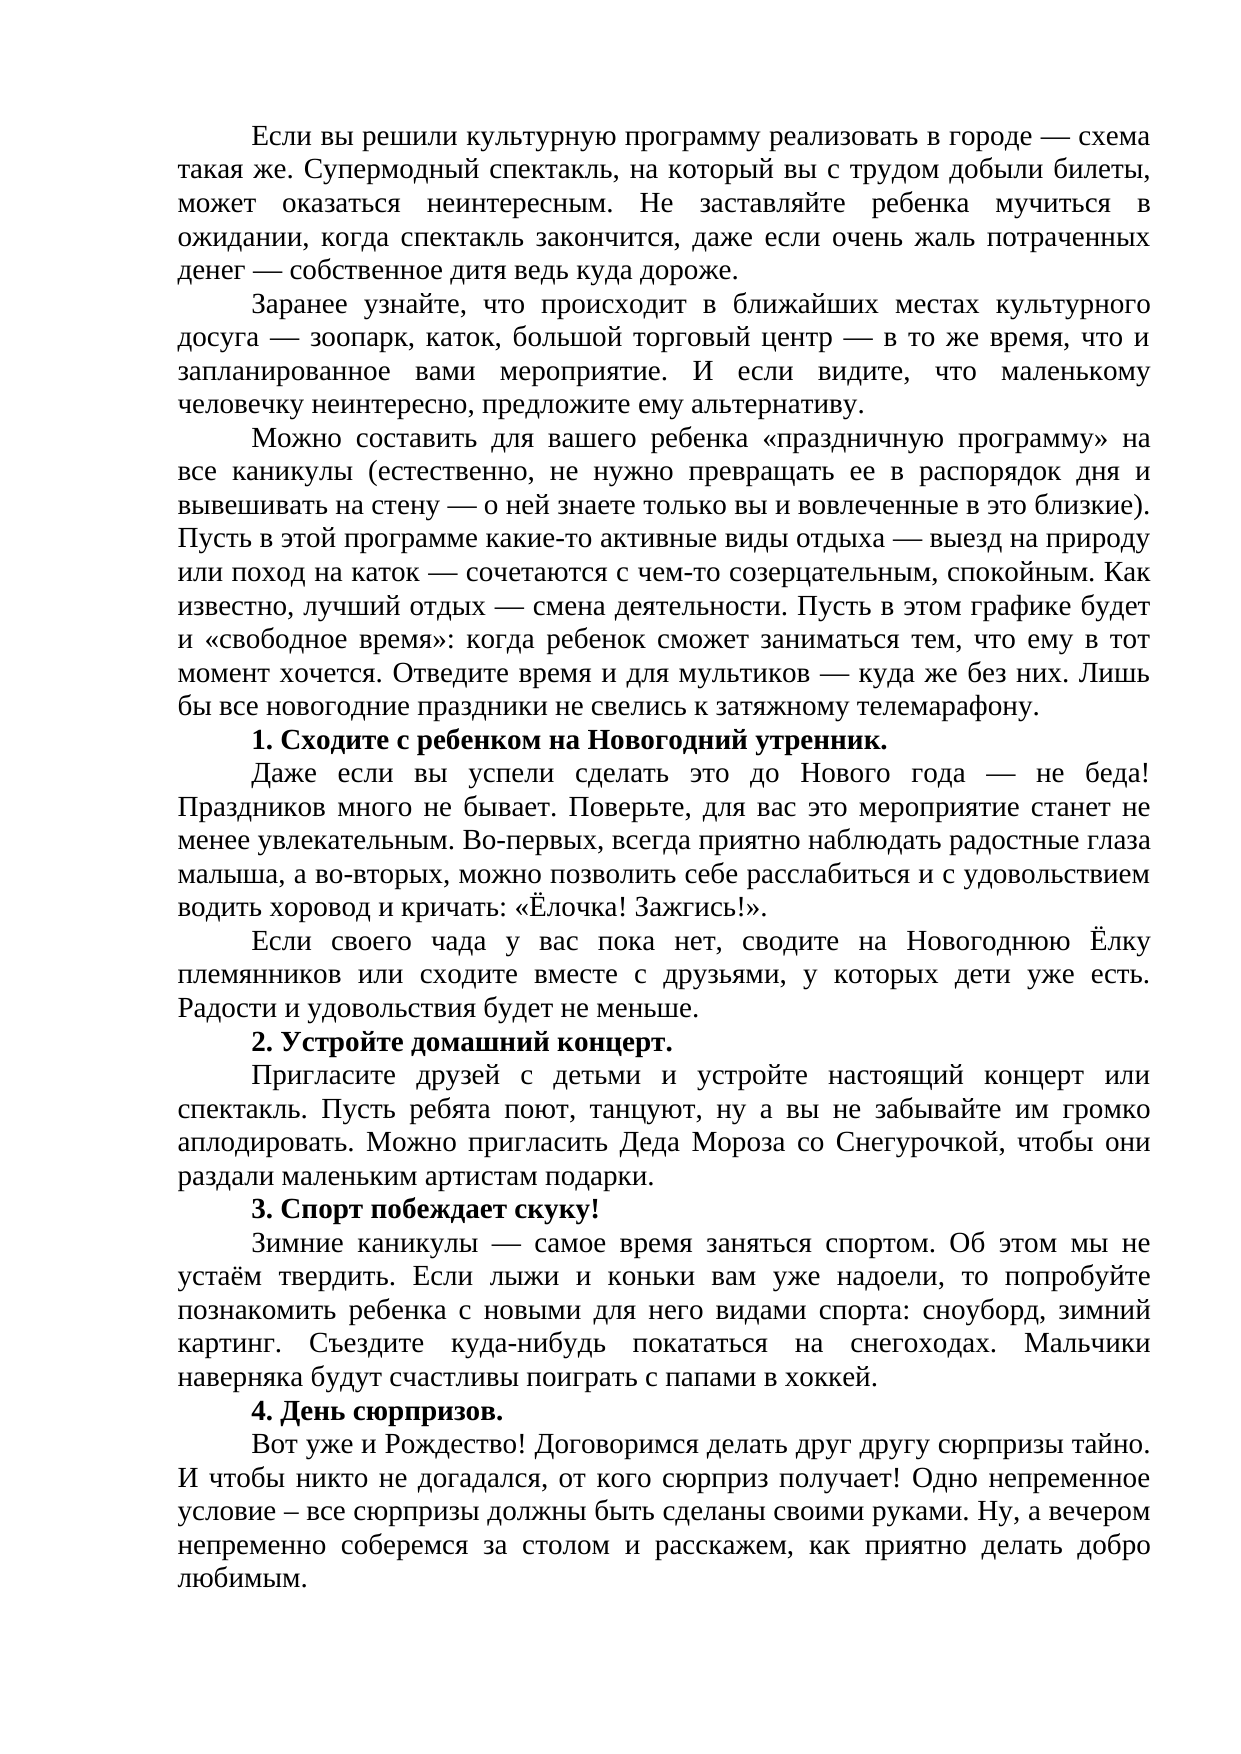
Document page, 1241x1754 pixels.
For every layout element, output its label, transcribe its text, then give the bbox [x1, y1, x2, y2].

text 2. Устройте домашний концерт. [177, 1024, 1152, 1057]
text Заранее узнайте, что происходит в ближайших местах культурного досуга — зоопарк, каток, большой торговый центр — в то же время, что и запланированное вами мероприятие. И если видите, что маленькому человечку неинтересно, предложите ему альтернативу. [177, 286, 1152, 420]
text Можно составить для вашего ребенка «праздничную программу» на все каникулы (естественно, не нужно превращать ее в распорядок дня и вывешивать на стену — о ней знаете только вы и вовлеченные в это близкие). Пусть в этой программе какие-то активные виды отдыха — выезд на природу или поход на каток — сочетаются с чем-то созерцательным, спокойным. Как известно, лучший отдых — смена деятельности. Пусть в этом графике будет и «свободное время»: когда ребенок сможет заниматься тем, что ему в тот момент хочется. Отведите время и для мультиков — куда же без них. Лишь бы все новогодние праздники не свелись к затяжному телемарафону. [177, 420, 1152, 722]
text Пригласите друзей с детьми и устройте настоящий концерт или спектакль. Пусть ребята поют, танцуют, ну а вы не забывайте им громко аплодировать. Можно пригласить Деда Мороза со Снегурочкой, чтобы они раздали маленьким артистам подарки. [177, 1057, 1152, 1191]
text Даже если вы успели сделать это до Нового года — не беда! Праздников много не бывает. Поверьте, для вас это мероприятие станет не менее увлекательным. Во-первых, всегда приятно наблюдать радостные глаза малыша, а во-вторых, можно позволить себе расслабиться и с удовольствием водить хоровод и кричать: «Ёлочка! Зажгись!». [177, 755, 1152, 923]
text Если вы решили культурную программу реализовать в городе — схема такая же. Супермодный спектакль, на который вы с трудом добыли билеты, может оказаться неинтересным. Не заставляйте ребенка мучиться в ожидании, когда спектакль закончится, даже если очень жаль потраченных денег — собственное дитя ведь куда дороже. [177, 118, 1152, 286]
text Если своего чада у вас пока нет, сводите на Новогоднюю Ёлку племянников или сходите вместе с друзьями, у которых дети уже есть. Радости и удовольствия будет не меньше. [177, 923, 1152, 1024]
text Вот уже и Рождество! Договоримся делать друг другу сюрпризы тайно. И чтобы никто не догадался, от кого сюрприз получает! Одно непременное условие – все сюрпризы должны быть сделаны своими руками. Ну, а вечером непременно соберемся за столом и расскажем, как приятно делать добро любимым. [177, 1426, 1152, 1594]
text 4. День сюрпризов. [177, 1393, 1152, 1426]
text Зимние каникулы — самое время заняться спортом. Об этом мы не устаём твердить. Если лыжи и коньки вам уже надоели, то попробуйте познакомить ребенка с новыми для него видами спорта: сноуборд, зимний картинг. Съездите куда-нибудь покататься на снегоходах. Мальчики наверняка будут счастливы поиграть с папами в хоккей. [177, 1225, 1152, 1393]
text 1. Сходите с ребенком на Новогодний утренник. [177, 722, 1152, 755]
text 3. Спорт побеждает скуку! [177, 1191, 1152, 1225]
